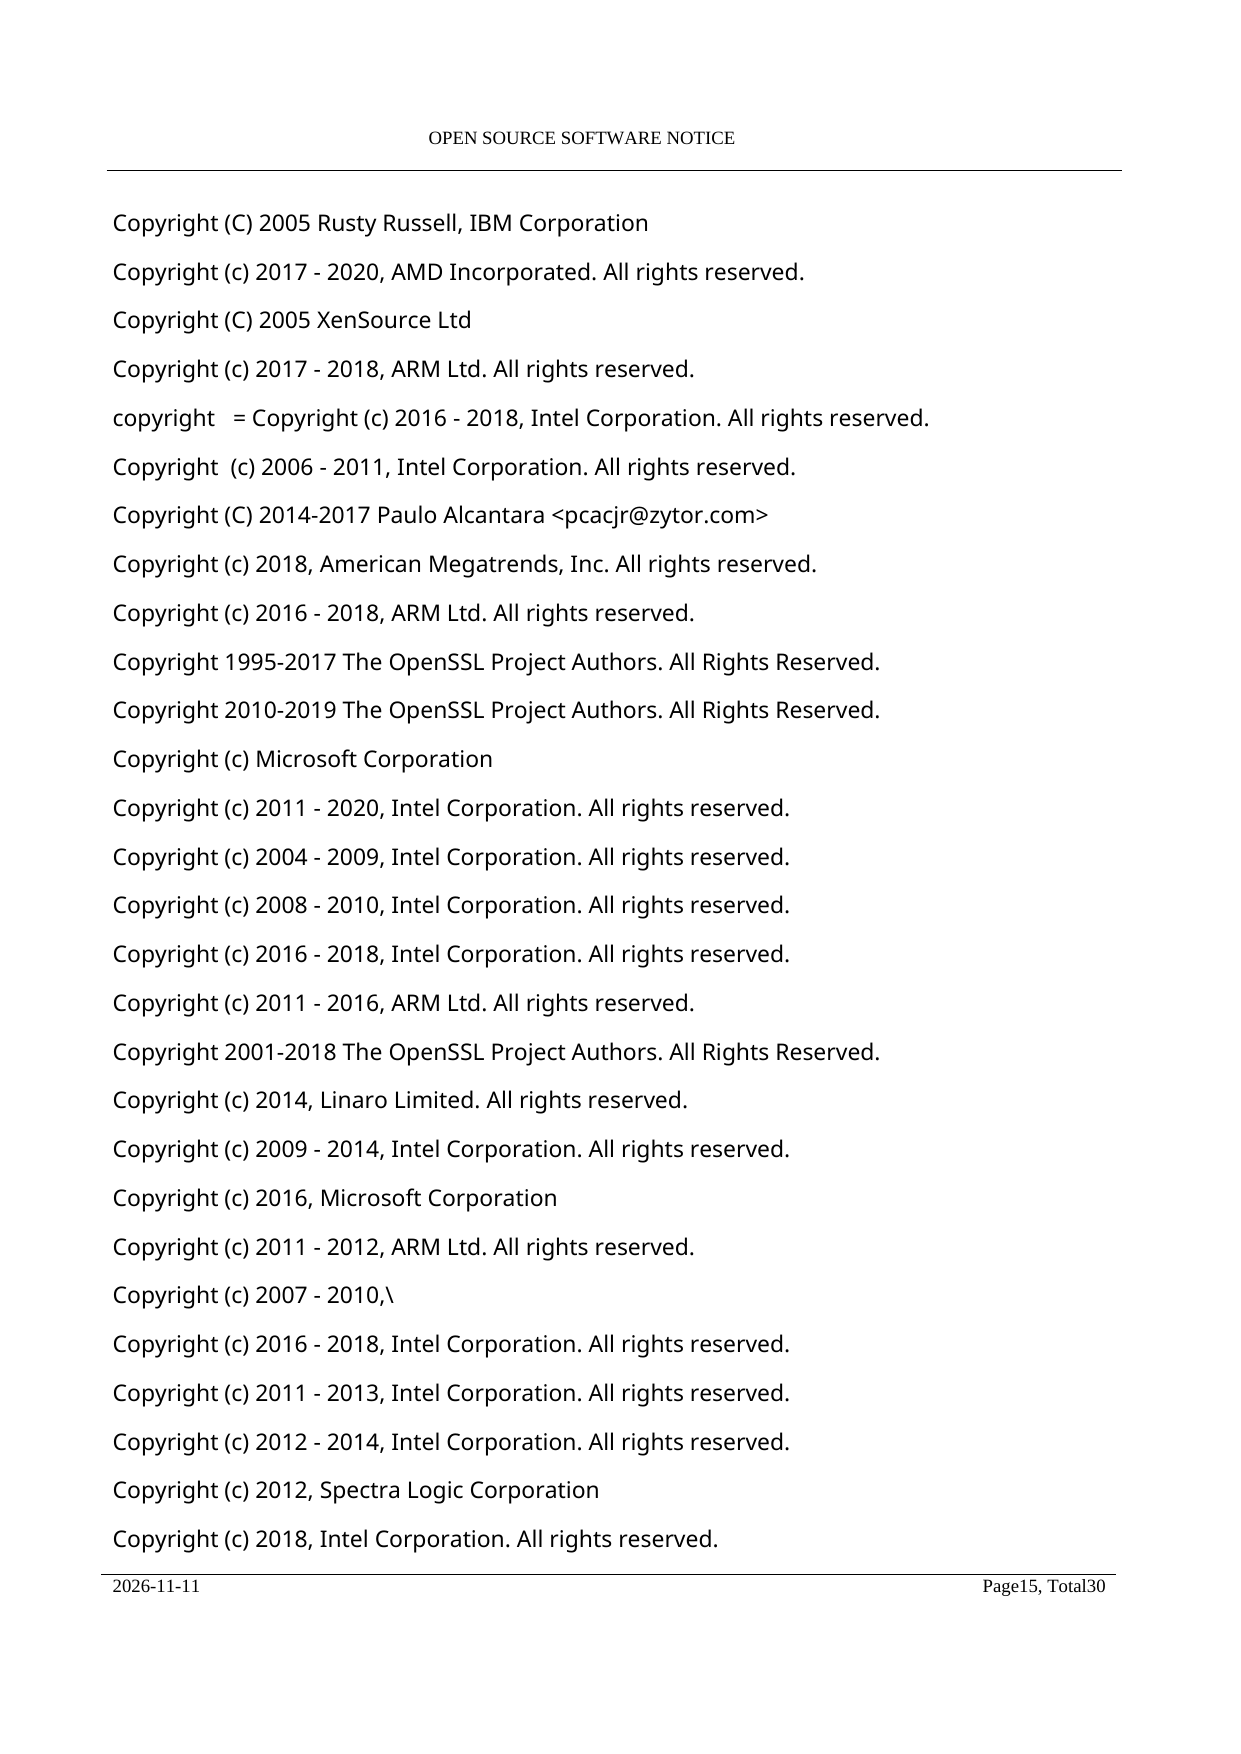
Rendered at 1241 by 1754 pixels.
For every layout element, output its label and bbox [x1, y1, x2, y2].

text [112, 206, 1128, 1555]
